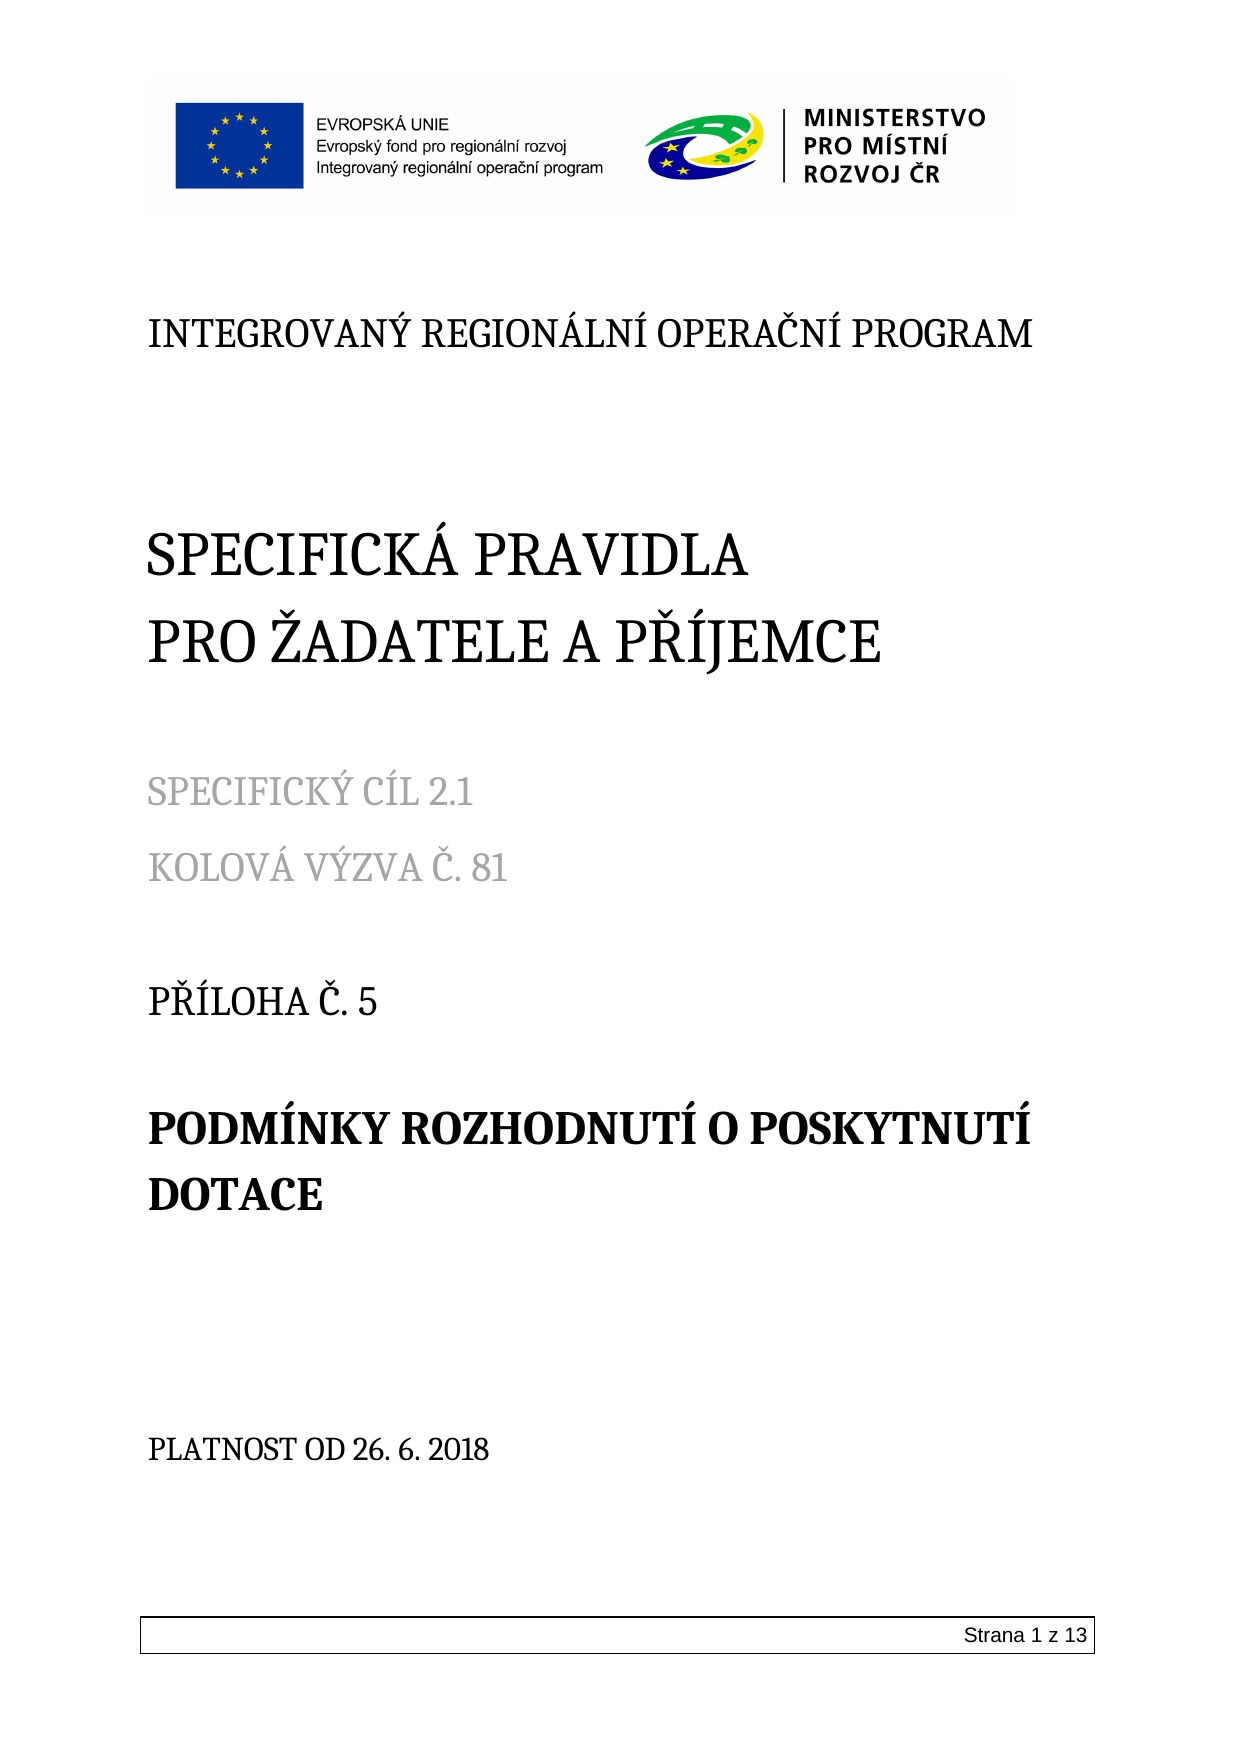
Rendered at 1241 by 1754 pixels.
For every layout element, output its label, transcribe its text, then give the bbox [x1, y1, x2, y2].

picture [147, 73, 1013, 217]
text SPECIFICKÁ PRAVIDLA [148, 519, 1092, 591]
text SPECIFICKÝ CÍL 2.1 [148, 768, 1092, 816]
text INTEGROVANÝ REGIONÁLNÍ OPERAČNÍ PROGRAM [148, 310, 1092, 358]
text kolová výzva č. 81 [148, 844, 1092, 892]
text PRO ŽADATELE A PŘÍJEMCE [148, 606, 1092, 678]
text Podmínky Rozhodnutí o poskytnutí dotace [148, 1101, 1092, 1222]
text pLATNOST OD 26. 6. 2018 [148, 1431, 1092, 1469]
text PŘÍLOHA Č. 5 [148, 977, 1092, 1025]
